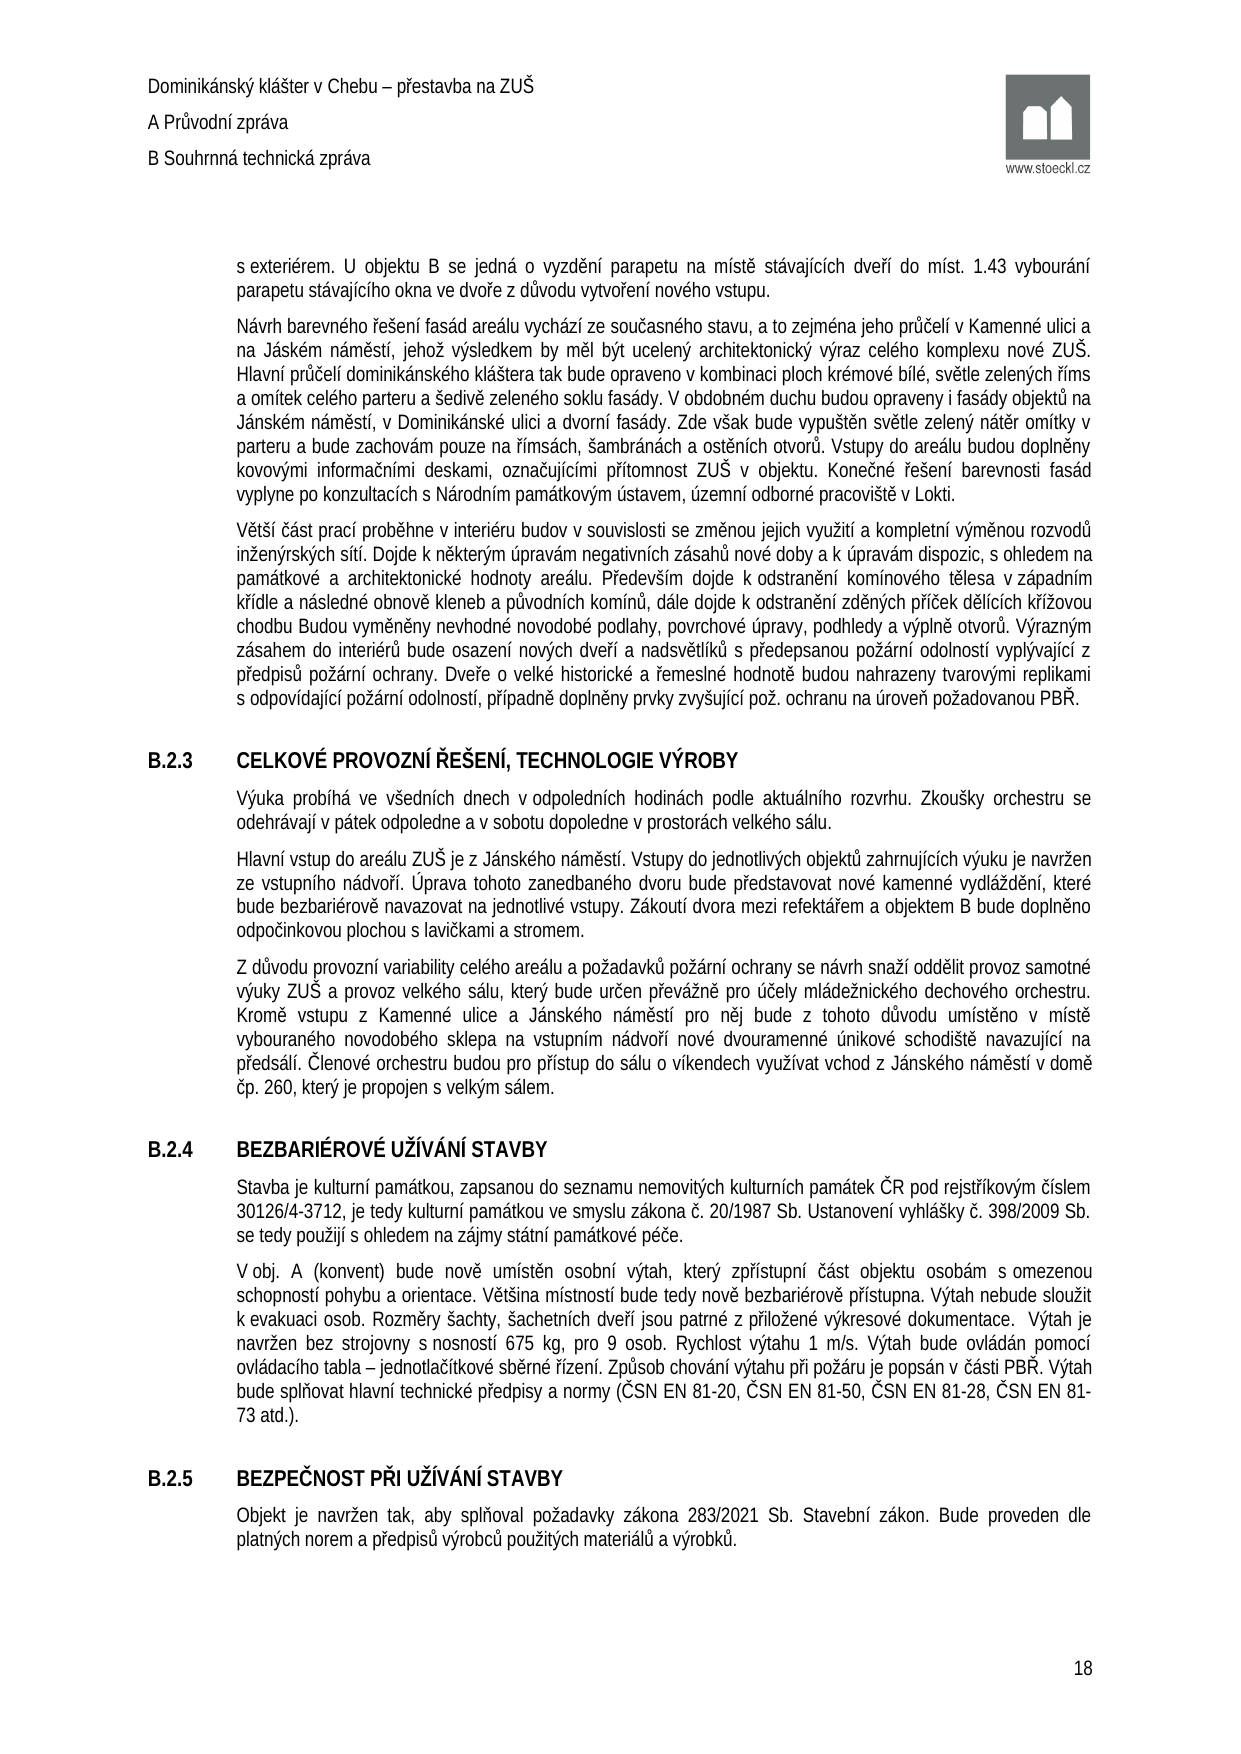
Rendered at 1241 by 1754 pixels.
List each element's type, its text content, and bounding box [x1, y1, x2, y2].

text B.2.4 BEZBARIÉROVÉ UŽÍVÁNÍ STAVBY [148, 1136, 1092, 1162]
picture [1004, 73, 1092, 176]
text B.2.3 CELKOVÉ PROVOZNÍ ŘEŠENÍ, TECHNOLOGIE VÝROBY [148, 747, 1092, 774]
text Návrh barevného řešení fasád areálu vychází ze současného stavu, a to zejména jeho průčelí v Kamenné ulici a na Jáském náměstí, jehož výsledkem by měl být ucelený architektonický výraz celého komplexu nové ZUŠ. Hlavní průčelí dominikánského kláštera tak bude opraveno v kombinaci ploch krémové bílé, světle zelených říms a omítek celého parteru a šedivě zeleného soklu fasády. V obdobném duchu budou opraveny i fasády objektů na Jánském náměstí, v Dominikánské ulici a dvorní fasády. Zde však bude vypuštěn světle zelený nátěr omítky v parteru a bude zachovám pouze na římsách, šambránách a ostěních otvorů. Vstupy do areálu budou doplněny kovovými informačními deskami, označujícími přítomnost ZUŠ v objektu. Konečné řešení barevnosti fasád vyplyne po konzultacích s Národním památkovým ústavem, územní odborné pracoviště v Lokti. [236, 314, 1092, 506]
text Hlavní vstup do areálu ZUŠ je z Jánského náměstí. Vstupy do jednotlivých objektů zahrnujících výuku je navržen ze vstupního nádvoří. Úprava tohoto zanedbaného dvoru bude představovat nové kamenné vydláždění, které bude bezbariérově navazovat na jednotlivé vstupy. Zákoutí dvora mezi refektářem a objektem B bude doplněno odpočinkovou plochou s lavičkami a stromem. [236, 847, 1092, 942]
text Z důvodu provozní variability celého areálu a požadavků požární ochrany se návrh snaží oddělit provoz samotné výuky ZUŠ a provoz velkého sálu, který bude určen převážně pro účely mládežnického dechového orchestru. Kromě vstupu z Kamenné ulice a Jánského náměstí pro něj bude z tohoto důvodu umístěno v místě vybouraného novodobého sklepa na vstupním nádvoří nové dvouramenné únikové schodiště navazující na předsálí. Členové orchestru budou pro přístup do sálu o víkendech využívat vchod z Jánského náměstí v domě čp. 260, který je propojen s velkým sálem. [236, 955, 1092, 1099]
text Objekt je navržen tak, aby splňoval požadavky zákona 283/2021 Sb. Stavební zákon. Bude proveden dle platných norem a předpisů výrobců použitých materiálů a výrobků. [236, 1503, 1092, 1551]
text Stavba je kulturní památkou, zapsanou do seznamu nemovitých kulturních památek ČR pod rejstříkovým číslem 30126/4-3712, je tedy kulturní památkou ve smyslu zákona č. 20/1987 Sb. Ustanovení vyhlášky č. 398/2009 Sb. se tedy použijí s ohledem na zájmy státní památkové péče. [236, 1175, 1092, 1247]
text Výuka probíhá ve všedních dnech v odpoledních hodinách podle aktuálního rozvrhu. Zkoušky orchestru se odehrávají v pátek odpoledne a v sobotu dopoledne v prostorách velkého sálu. [236, 786, 1092, 834]
text Větší část prací proběhne v interiéru budov v souvislosti se změnou jejich využití a kompletní výměnou rozvodů inženýrských sítí. Dojde k některým úpravám negativních zásahů nové doby a k úpravám dispozic, s ohledem na památkové a architektonické hodnoty areálu. Především dojde k odstranění komínového tělesa v západním křídle a následné obnově kleneb a původních komínů, dále dojde k odstranění zděných příček dělících křížovou chodbu Budou vyměněny nevhodné novodobé podlahy, povrchové úpravy, podhledy a výplně otvorů. Výrazným zásahem do interiérů bude osazení nových dveří a nadsvětlíků s předepsanou požární odolností vyplývající z předpisů požární ochrany. Dveře o velké historické a řemeslné hodnotě budou nahrazeny tvarovými replikami s odpovídající požární odolností, případně doplněny prvky zvyšující pož. ochranu na úroveň požadovanou PBŘ. [236, 518, 1092, 710]
text B.2.5 BEZPEČNOST PŘI UŽÍVÁNÍ STAVBY [148, 1464, 1092, 1491]
text V obj. A (konvent) bude nově umístěn osobní výtah, který zpřístupní část objektu osobám s omezenou schopností pohybu a orientace. Většina místností bude tedy nově bezbariérově přístupna. Výtah nebude sloužit k evakuaci osob. Rozměry šachty, šachetních dveří jsou patrné z přiložené výkresové dokumentace. Výtah je navržen bez strojovny s nosností 675 kg, pro 9 osob. Rychlost výtahu 1 m/s. Výtah bude ovládán pomocí ovládacího tabla – jednotlačítkové sběrné řízení. Způsob chování výtahu při požáru je popsán v části PBŘ. Výtah bude splňovat hlavní technické předpisy a normy (ČSN EN 81-20, ČSN EN 81-50, ČSN EN 81-28, ČSN EN 81-73 atd.). [236, 1259, 1092, 1427]
